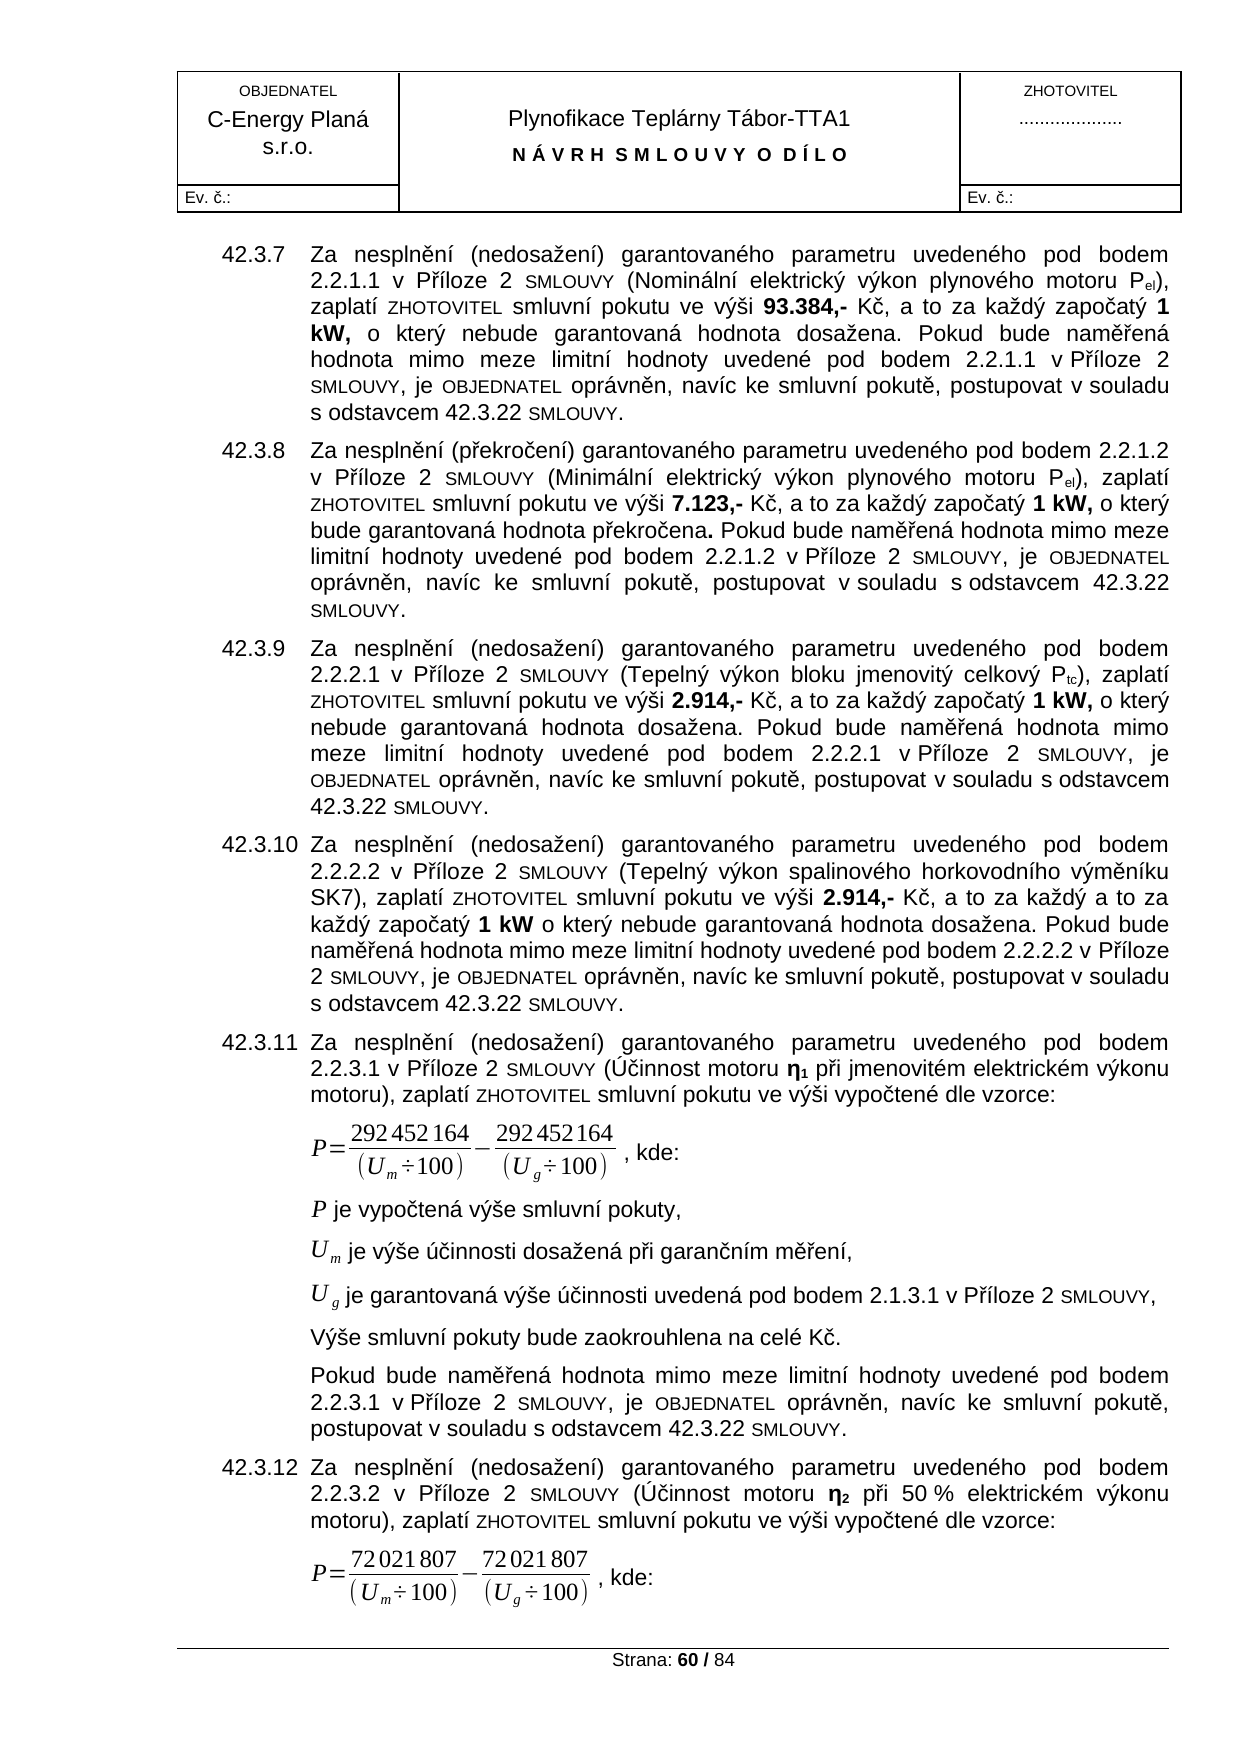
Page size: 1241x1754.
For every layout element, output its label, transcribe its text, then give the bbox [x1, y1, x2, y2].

subtitle je vypočtená výše smluvní pokuty, [310, 1196, 1169, 1223]
subtitle Za nesplnění (nedosažení) garantovaného parametru uvedeného pod bodem 2.2.2.1 v Příloze 2 smlouvy (Tepelný výkon bloku jmenovitý celkový Ptc), zaplatí zhotovitel smluvní pokutu ve výši 2.914,- Kč, a to za každý započatý 1 kW, o který nebude garantovaná hodnota dosažena. Pokud bude naměřená hodnota mimo meze limitní hodnoty uvedené pod bodem 2.2.2.1 v Příloze 2 smlouvy, je objednatel oprávněn, navíc ke smluvní pokutě, postupovat v souladu s odstavcem 42.3.22 smlouvy. [222, 634, 1169, 819]
subtitle Za nesplnění (nedosažení) garantovaného parametru uvedeného pod bodem 2.2.3.1 v Příloze 2 smlouvy (Účinnost motoru η1 při jmenovitém elektrickém výkonu motoru), zaplatí zhotovitel smluvní pokutu ve výši vypočtené dle vzorce: [222, 1028, 1169, 1107]
subtitle je garantovaná výše účinnosti uvedená pod bodem 2.1.3.1 v Příloze 2 smlouvy, [310, 1280, 1169, 1311]
subtitle je výše účinnosti dosažená při garančním měření, [310, 1236, 1169, 1267]
subtitle Za nesplnění (nedosažení) garantovaného parametru uvedeného pod bodem 2.2.3.2 v Příloze 2 smlouvy (Účinnost motoru η2 při 50 % elektrickém výkonu motoru), zaplatí zhotovitel smluvní pokutu ve výši vypočtené dle vzorce: [222, 1454, 1169, 1533]
subtitle , kde: [310, 1546, 1169, 1609]
subtitle Za nesplnění (překročení) garantovaného parametru uvedeného pod bodem 2.2.1.2 v Příloze 2 smlouvy (Minimální elektrický výkon plynového motoru Pel), zaplatí zhotovitel smluvní pokutu ve výši 7.123,- Kč, a to za každý započatý 1 kW, o který bude garantovaná hodnota překročena. Pokud bude naměřená hodnota mimo meze limitní hodnoty uvedené pod bodem 2.2.1.2 v Příloze 2 smlouvy, je objednatel oprávněn, navíc ke smluvní pokutě, postupovat v souladu s odstavcem 42.3.22 smlouvy. [222, 437, 1169, 622]
subtitle Výše smluvní pokuty bude zaokrouhlena na celé Kč. [310, 1323, 1169, 1350]
subtitle Pokud bude naměřená hodnota mimo meze limitní hodnoty uvedené pod bodem 2.2.3.1 v Příloze 2 smlouvy, je objednatel oprávněn, navíc ke smluvní pokutě, postupovat v souladu s odstavcem 42.3.22 smlouvy. [310, 1362, 1169, 1441]
subtitle Za nesplnění (nedosažení) garantovaného parametru uvedeného pod bodem 2.2.2.2 v Příloze 2 smlouvy (Tepelný výkon spalinového horkovodního výměníku SK7), zaplatí zhotovitel smluvní pokutu ve výši 2.914,- Kč, a to za každý a to za každý započatý 1 kW o který nebude garantovaná hodnota dosažena. Pokud bude naměřená hodnota mimo meze limitní hodnoty uvedené pod bodem 2.2.2.2 v Příloze 2 smlouvy, je objednatel oprávněn, navíc ke smluvní pokutě, postupovat v souladu s odstavcem 42.3.22 smlouvy. [222, 831, 1169, 1016]
subtitle Za nesplnění (nedosažení) garantovaného parametru uvedeného pod bodem 2.2.1.1 v Příloze 2 smlouvy (Nominální elektrický výkon plynového motoru Pel), zaplatí zhotovitel smluvní pokutu ve výši 93.384,- Kč, a to za každý započatý 1 kW, o který nebude garantovaná hodnota dosažena. Pokud bude naměřená hodnota mimo meze limitní hodnoty uvedené pod bodem 2.2.1.1 v Příloze 2 smlouvy, je objednatel oprávněn, navíc ke smluvní pokutě, postupovat v souladu s odstavcem 42.3.22 smlouvy. [222, 241, 1169, 425]
subtitle , kde: [310, 1120, 1169, 1183]
